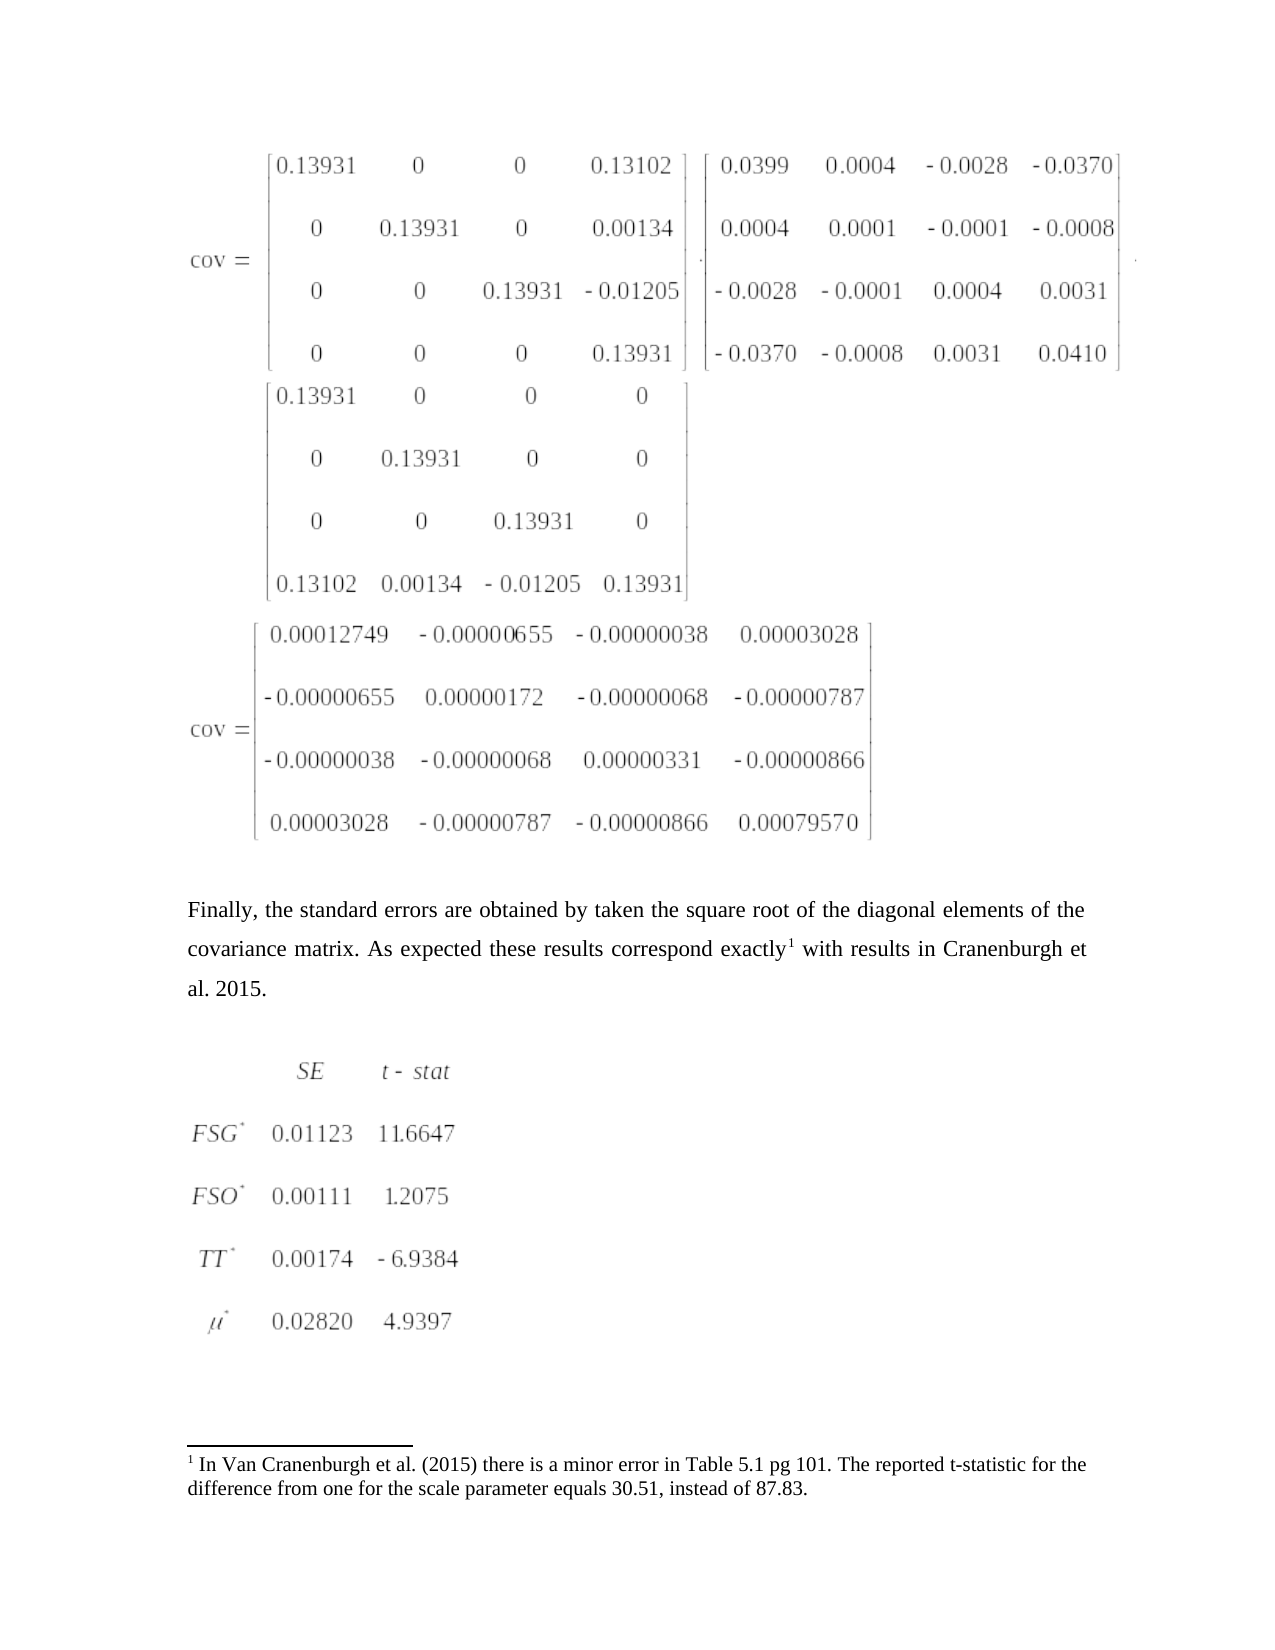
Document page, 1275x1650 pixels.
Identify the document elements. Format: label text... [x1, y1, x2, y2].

text Finally, the standard errors are obtained by taken the square root of the diagonal elements of the covariance matrix. As expected these results correspond exactly with results in Cranenburgh et al. 2015. [187, 896, 1087, 1001]
